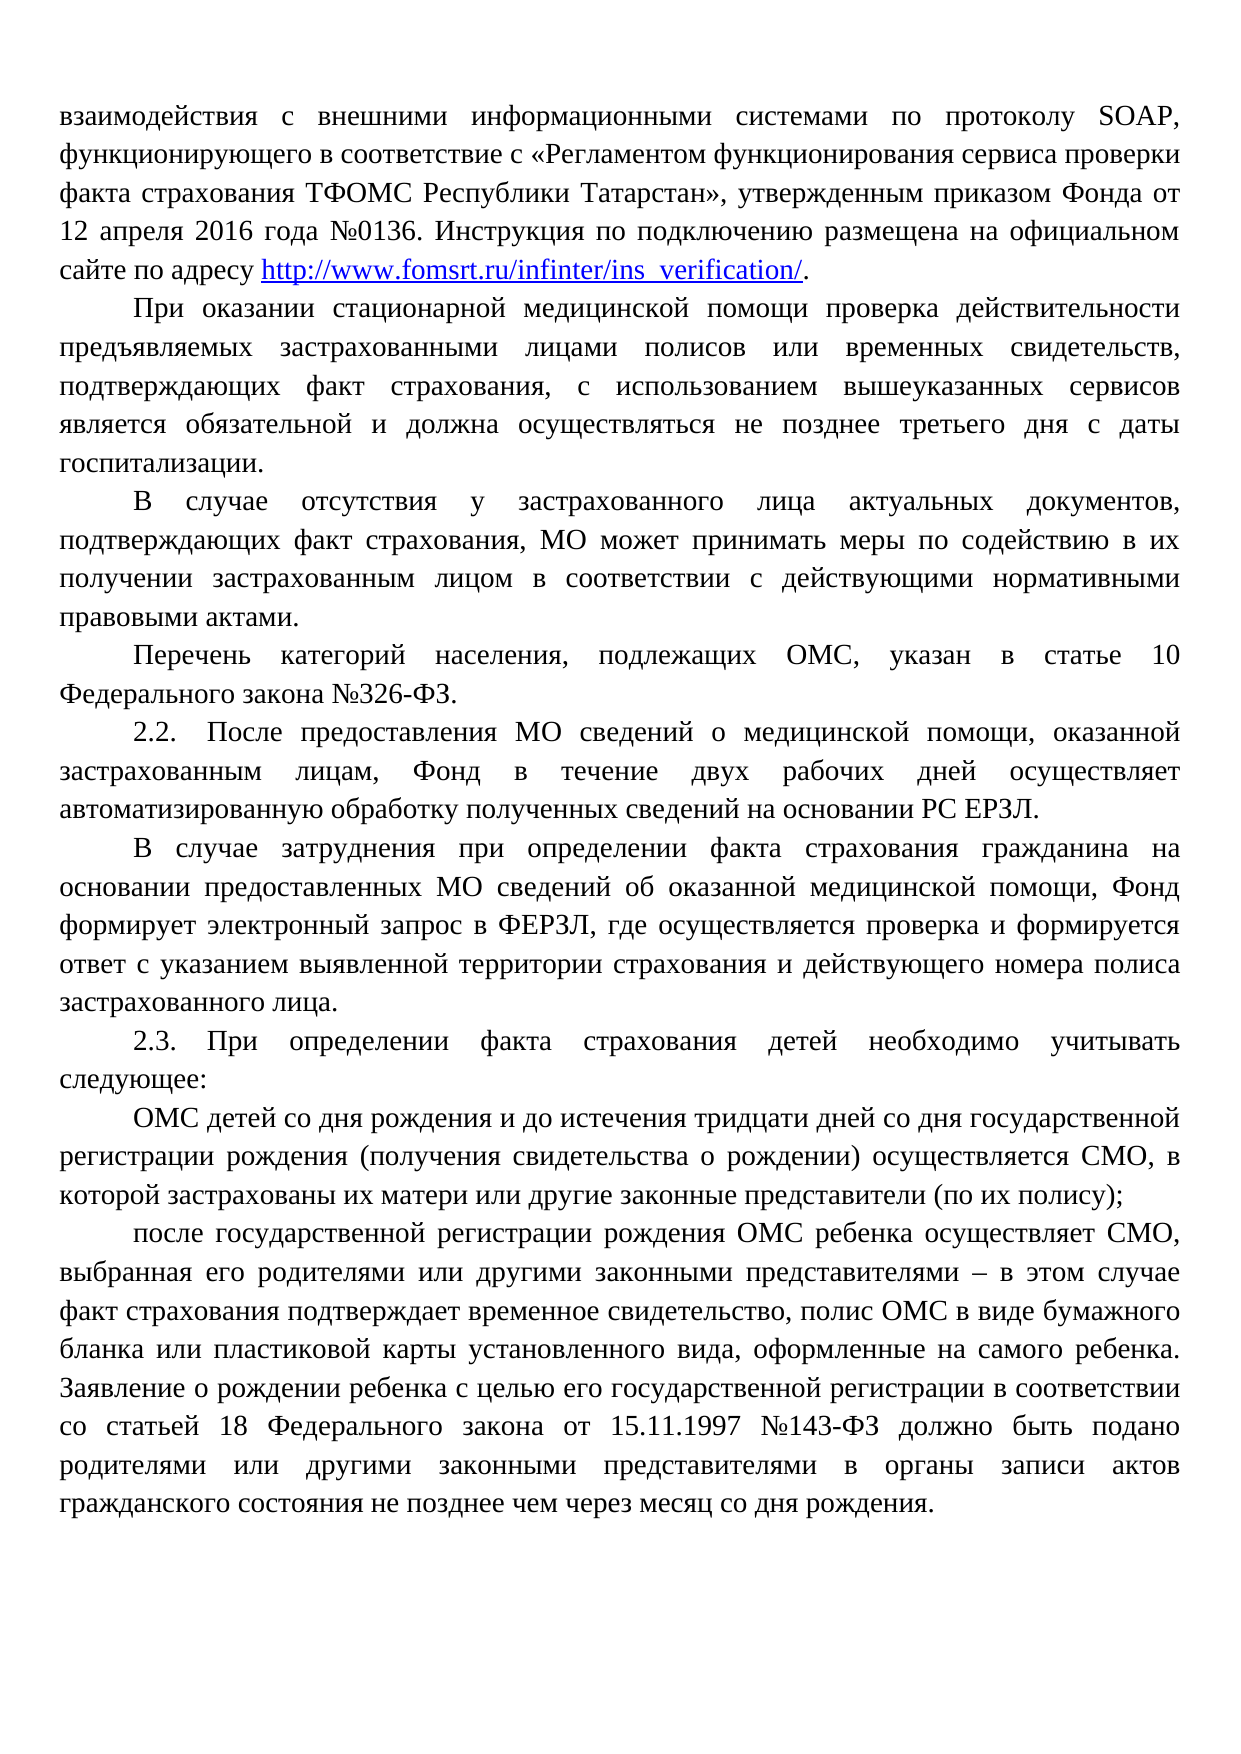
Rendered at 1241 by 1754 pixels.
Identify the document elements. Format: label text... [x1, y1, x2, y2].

text ОМС детей со дня рождения и до истечения тридцати дней со дня государственной регистрации рождения (получения свидетельства о рождении) осуществляется СМО, в которой застрахованы их матери или другие законные представители (по их полису); [59, 1100, 1181, 1211]
text В случае затруднения при определении факта страхования гражданина на основании предоставленных МО сведений об оказанной медицинской помощи, Фонд формирует электронный запрос в ФЕРЗЛ, где осуществляется проверка и формируется ответ с указанием выявленной территории страхования и действующего номера полиса застрахованного лица. [59, 830, 1181, 1018]
text В случае отсутствия у застрахованного лица актуальных документов, подтверждающих факт страхования, МО может принимать меры по содействию в их получении застрахованным лицом в соответствии с действующими нормативными правовыми актами. [59, 483, 1181, 632]
text после государственной регистрации рождения ОМС ребенка осуществляет СМО, выбранная его родителями или другими законными представителями – в этом случае факт страхования подтверждает временное свидетельство, полис ОМС в виде бумажного бланка или пластиковой карты установленного вида, оформленные на самого ребенка. Заявление о рождении ребенка с целью его государственной регистрации в соответствии со статьей 18 Федерального закона от 15.11.1997 №143-ФЗ должно быть подано родителями или другими законными представителями в органы записи актов гражданского состояния не позднее чем через месяц со дня рождения. [59, 1216, 1181, 1519]
list После предоставления МО сведений о медицинской помощи, оказанной застрахованным лицам, Фонд в течение двух рабочих дней осуществляет автоматизированную обработку полученных сведений на основании РС ЕРЗЛ. [59, 714, 1181, 825]
text Перечень категорий населения, подлежащих ОМС, указан в статье 10 Федерального закона №326-ФЗ. [59, 637, 1181, 709]
text При оказании стационарной медицинской помощи проверка действительности предъявляемых застрахованными лицами полисов или временных свидетельств, подтверждающих факт страхования, с использованием вышеуказанных сервисов является обязательной и должна осуществляться не позднее третьего дня с даты госпитализации. [59, 291, 1181, 478]
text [59, 98, 1181, 286]
list При определении факта страхования детей необходимо учитывать следующее: [59, 1023, 1181, 1095]
